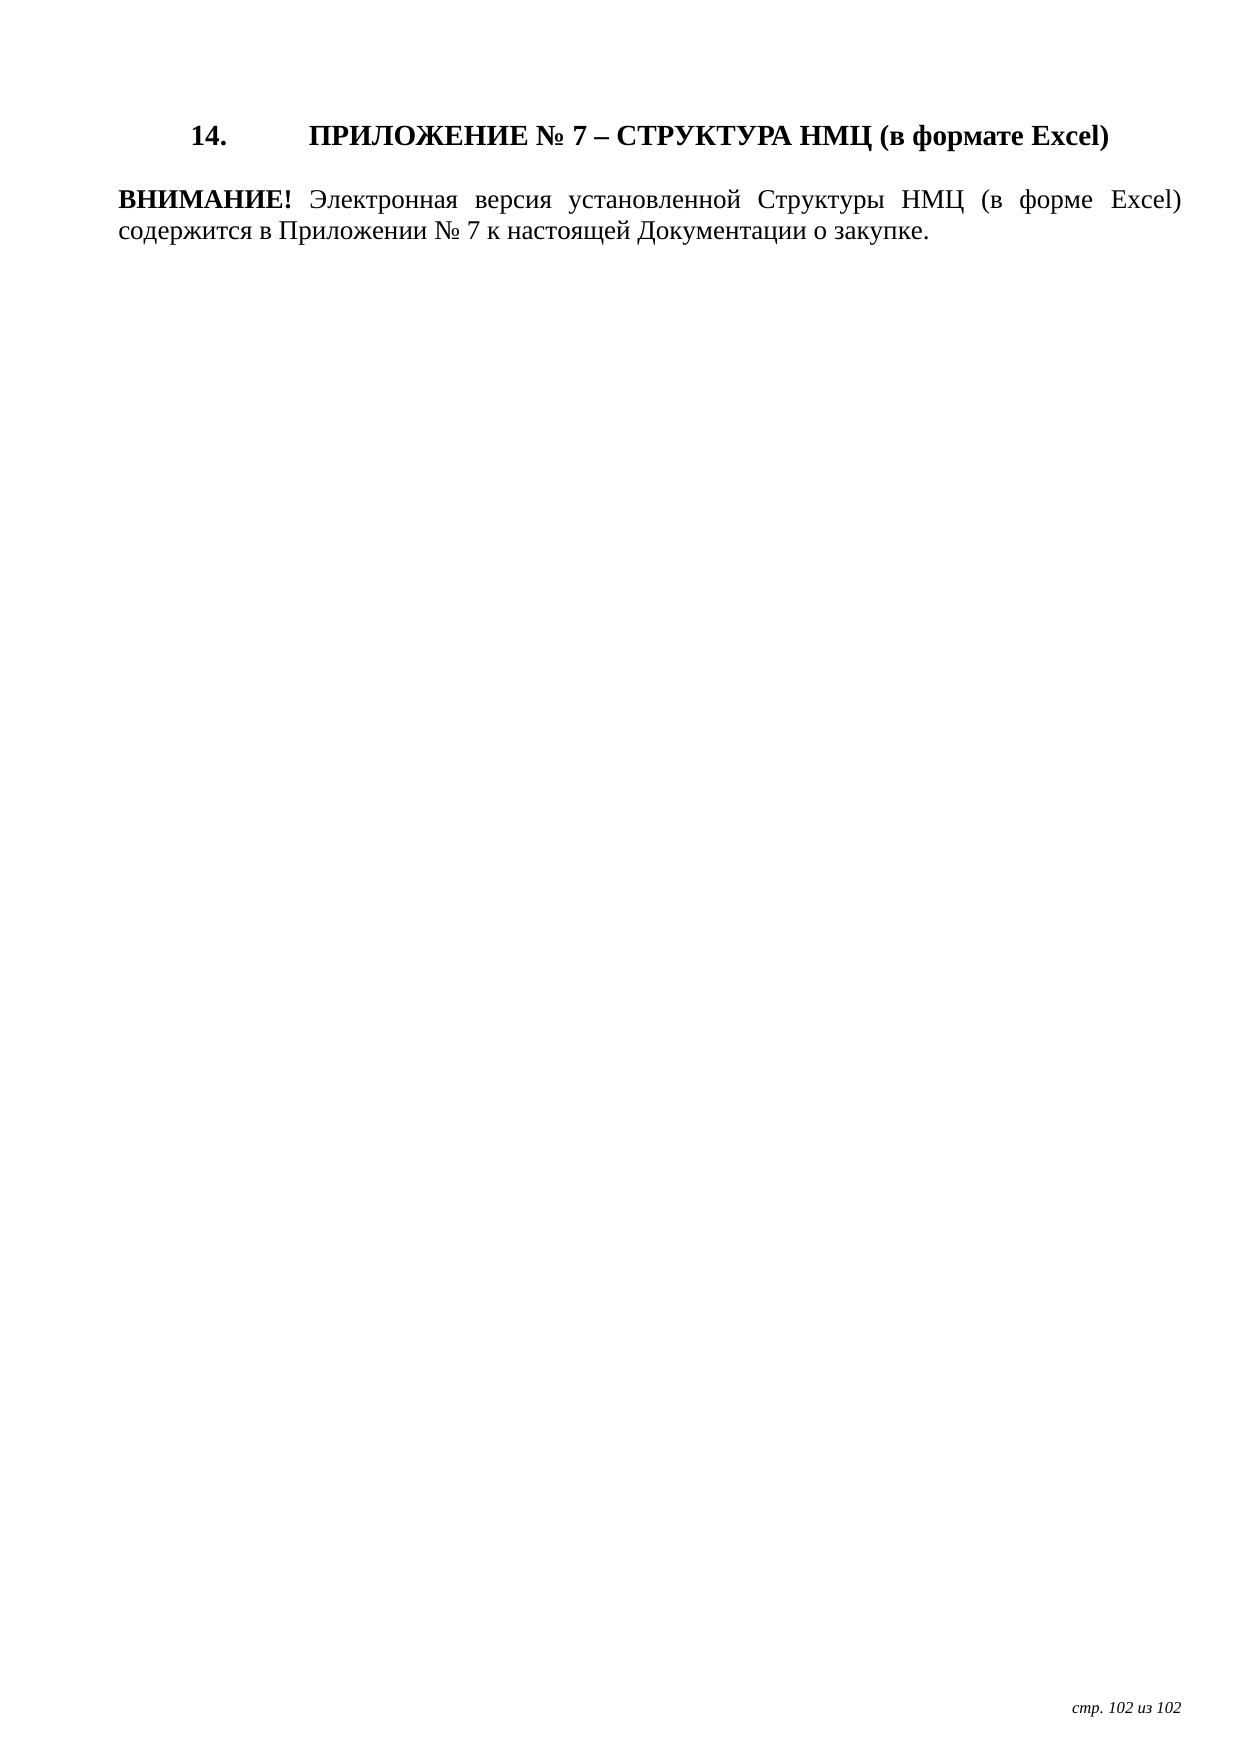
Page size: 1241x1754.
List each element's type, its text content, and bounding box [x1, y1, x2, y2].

subtitle ПРИЛОЖЕНИЕ № 7 – СТРУКТУРА НМЦ (в формате Excel) [118, 118, 1181, 152]
text ВНИМАНИЕ! Электронная версия установленной Структуры НМЦ (в форме Excel) содержится в Приложении № 7 к настоящей Документации о закупке. [118, 183, 1181, 245]
